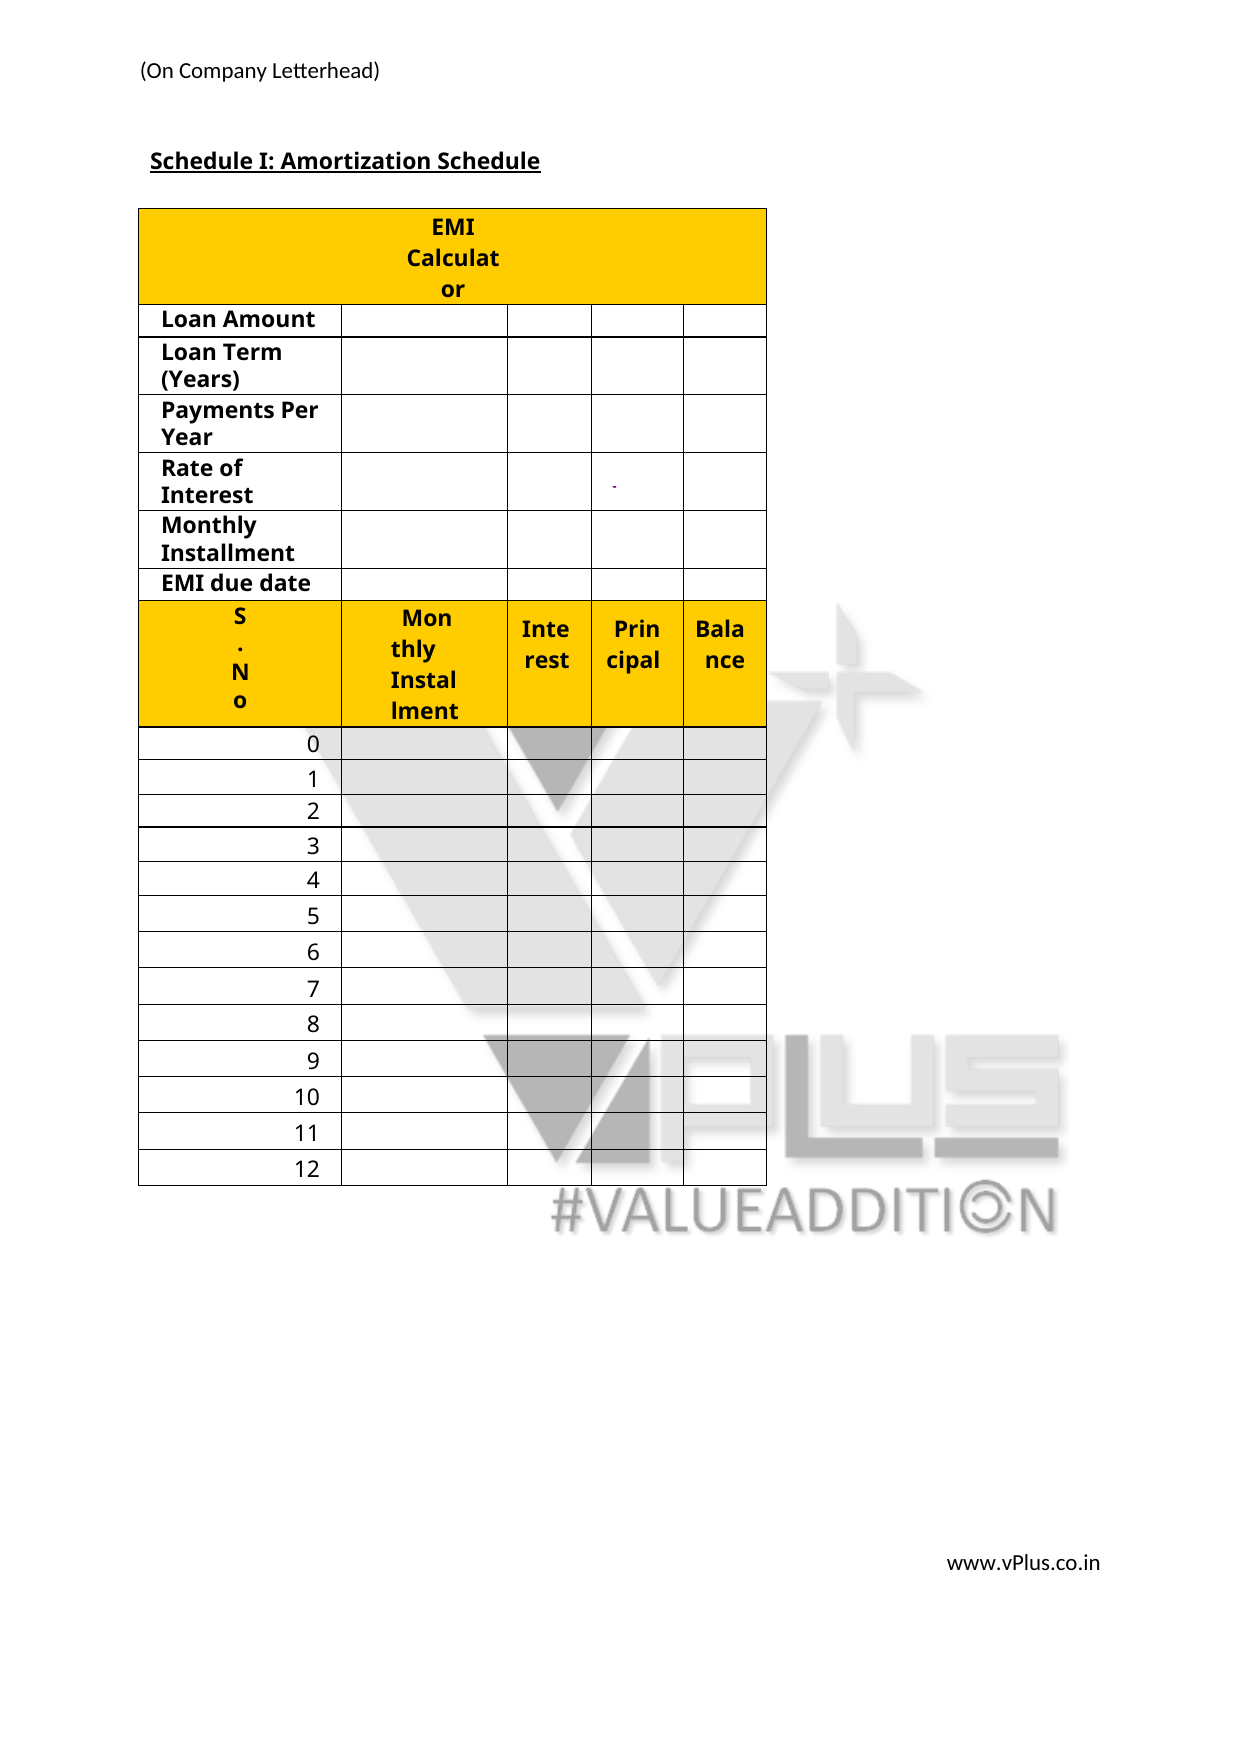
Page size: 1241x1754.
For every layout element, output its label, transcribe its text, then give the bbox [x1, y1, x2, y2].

table_cell Monthly Installment [139, 511, 341, 568]
table_cell 1 [139, 760, 341, 794]
table_cell Loan Term (Years) [139, 338, 341, 394]
table_cell [684, 1041, 766, 1076]
table_cell [684, 968, 766, 1004]
table_cell [342, 511, 507, 568]
table_cell [684, 569, 766, 600]
table_cell [342, 1113, 507, 1148]
table_cell [508, 338, 591, 394]
table_cell [342, 1150, 507, 1184]
table_cell [592, 828, 683, 861]
table_cell 6 [139, 932, 341, 967]
table_cell [508, 968, 591, 1004]
table_cell [592, 511, 683, 568]
table_cell [684, 511, 766, 568]
table_cell [342, 760, 507, 794]
table_cell [508, 795, 591, 826]
table_cell S.No [139, 601, 341, 726]
table_cell [342, 795, 507, 826]
table_cell 12 [139, 1150, 341, 1184]
table_cell [684, 932, 766, 967]
table_cell 7 [139, 968, 341, 1004]
table_cell [684, 760, 766, 794]
table_cell [342, 828, 507, 861]
table_cell [592, 760, 683, 794]
table_cell [508, 511, 591, 568]
table_cell [342, 728, 507, 759]
table_cell [342, 1005, 507, 1040]
table_cell 4 [139, 862, 341, 895]
table_cell [592, 338, 683, 394]
table_cell [342, 1077, 507, 1112]
table_cell [342, 896, 507, 931]
table_cell [592, 932, 683, 967]
table_cell [592, 1077, 683, 1112]
table_cell Balance [684, 601, 766, 726]
table_cell [592, 862, 683, 895]
table_cell [508, 896, 591, 931]
table_header EMI Calculator [139, 209, 766, 304]
table_cell Interest [508, 601, 591, 726]
table_cell [592, 453, 683, 510]
table_cell [684, 1113, 766, 1148]
table_cell [592, 1005, 683, 1040]
table_cell 2 [139, 795, 341, 826]
table_cell [508, 1041, 591, 1076]
table_cell [592, 896, 683, 931]
table_cell [342, 968, 507, 1004]
table_cell [684, 453, 766, 510]
table_cell 11 [139, 1113, 341, 1148]
table_cell [342, 395, 507, 452]
table_cell [592, 395, 683, 452]
table_cell [342, 453, 507, 510]
table_cell EMI due date [139, 569, 341, 600]
table_cell 3 [139, 828, 341, 861]
table_cell [508, 1077, 591, 1112]
table_cell 9 [139, 1041, 341, 1076]
table_cell [684, 1077, 766, 1112]
table_cell Monthly Installment [342, 601, 507, 726]
table_cell 10 [139, 1077, 341, 1112]
table_cell [342, 305, 507, 336]
table_cell [342, 862, 507, 895]
table_cell [508, 728, 591, 759]
table_cell [592, 795, 683, 826]
table_cell [684, 1150, 766, 1184]
table_cell Payments Per Year [139, 395, 341, 452]
table_cell [592, 1150, 683, 1184]
table_cell [508, 1150, 591, 1184]
table_cell Loan Amount [139, 305, 341, 336]
table_cell [508, 828, 591, 861]
table_cell [592, 1041, 683, 1076]
table_cell [508, 395, 591, 452]
table_cell Rate of Interest [139, 453, 341, 510]
table_cell [592, 968, 683, 1004]
table_cell [508, 1005, 591, 1040]
subtitle Schedule I: Amortization Schedule [150, 145, 1101, 176]
table_cell [684, 862, 766, 895]
table_cell [684, 338, 766, 394]
table_cell [342, 338, 507, 394]
table_cell 5 [139, 896, 341, 931]
table_cell [508, 862, 591, 895]
table_cell [684, 1005, 766, 1040]
table_cell [684, 728, 766, 759]
table_cell [684, 828, 766, 861]
table_cell 8 [139, 1005, 341, 1040]
table_cell [592, 305, 683, 336]
table_cell [684, 795, 766, 826]
table_cell [508, 569, 591, 600]
table_cell [508, 305, 591, 336]
table_cell [508, 453, 591, 510]
table_cell [592, 569, 683, 600]
table_cell Principal [592, 601, 683, 726]
table_cell [508, 1113, 591, 1148]
table_cell [684, 395, 766, 452]
table_cell [342, 569, 507, 600]
table_cell [508, 760, 591, 794]
table_cell [508, 932, 591, 967]
table_cell [342, 932, 507, 967]
table_cell [592, 1113, 683, 1148]
table_cell [342, 1041, 507, 1076]
table_cell 0 [139, 728, 341, 759]
table_cell [592, 728, 683, 759]
table_cell [684, 305, 766, 336]
table_cell [684, 896, 766, 931]
